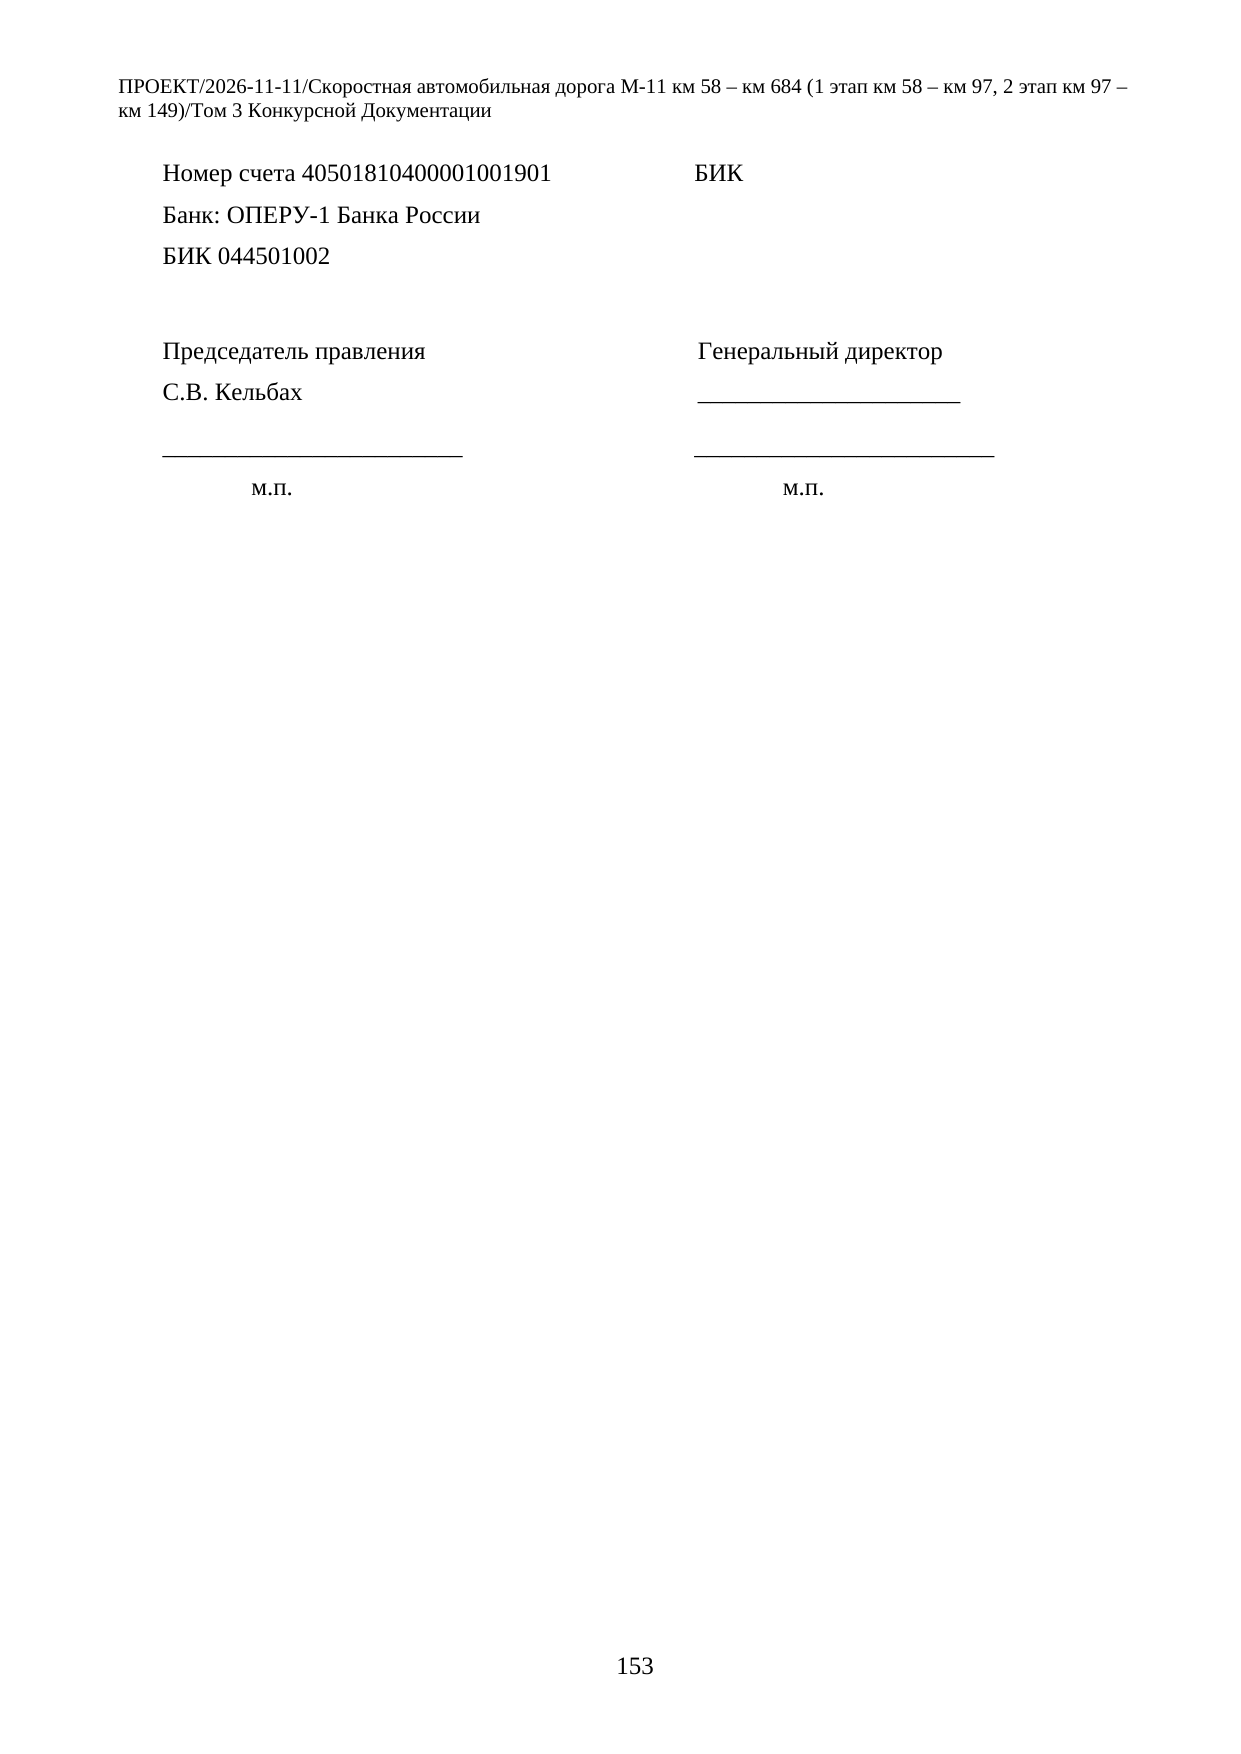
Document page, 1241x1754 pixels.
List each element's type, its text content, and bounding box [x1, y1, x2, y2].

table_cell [107, 146, 646, 282]
table_cell Генеральный директор _____________________ [646, 282, 1133, 418]
table_cell ________________________ м.п. [646, 419, 1133, 513]
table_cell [646, 146, 1133, 282]
table_cell ________________________ м.п. [107, 419, 646, 513]
table_cell Председатель правления С.В. Кельбах [107, 282, 646, 418]
